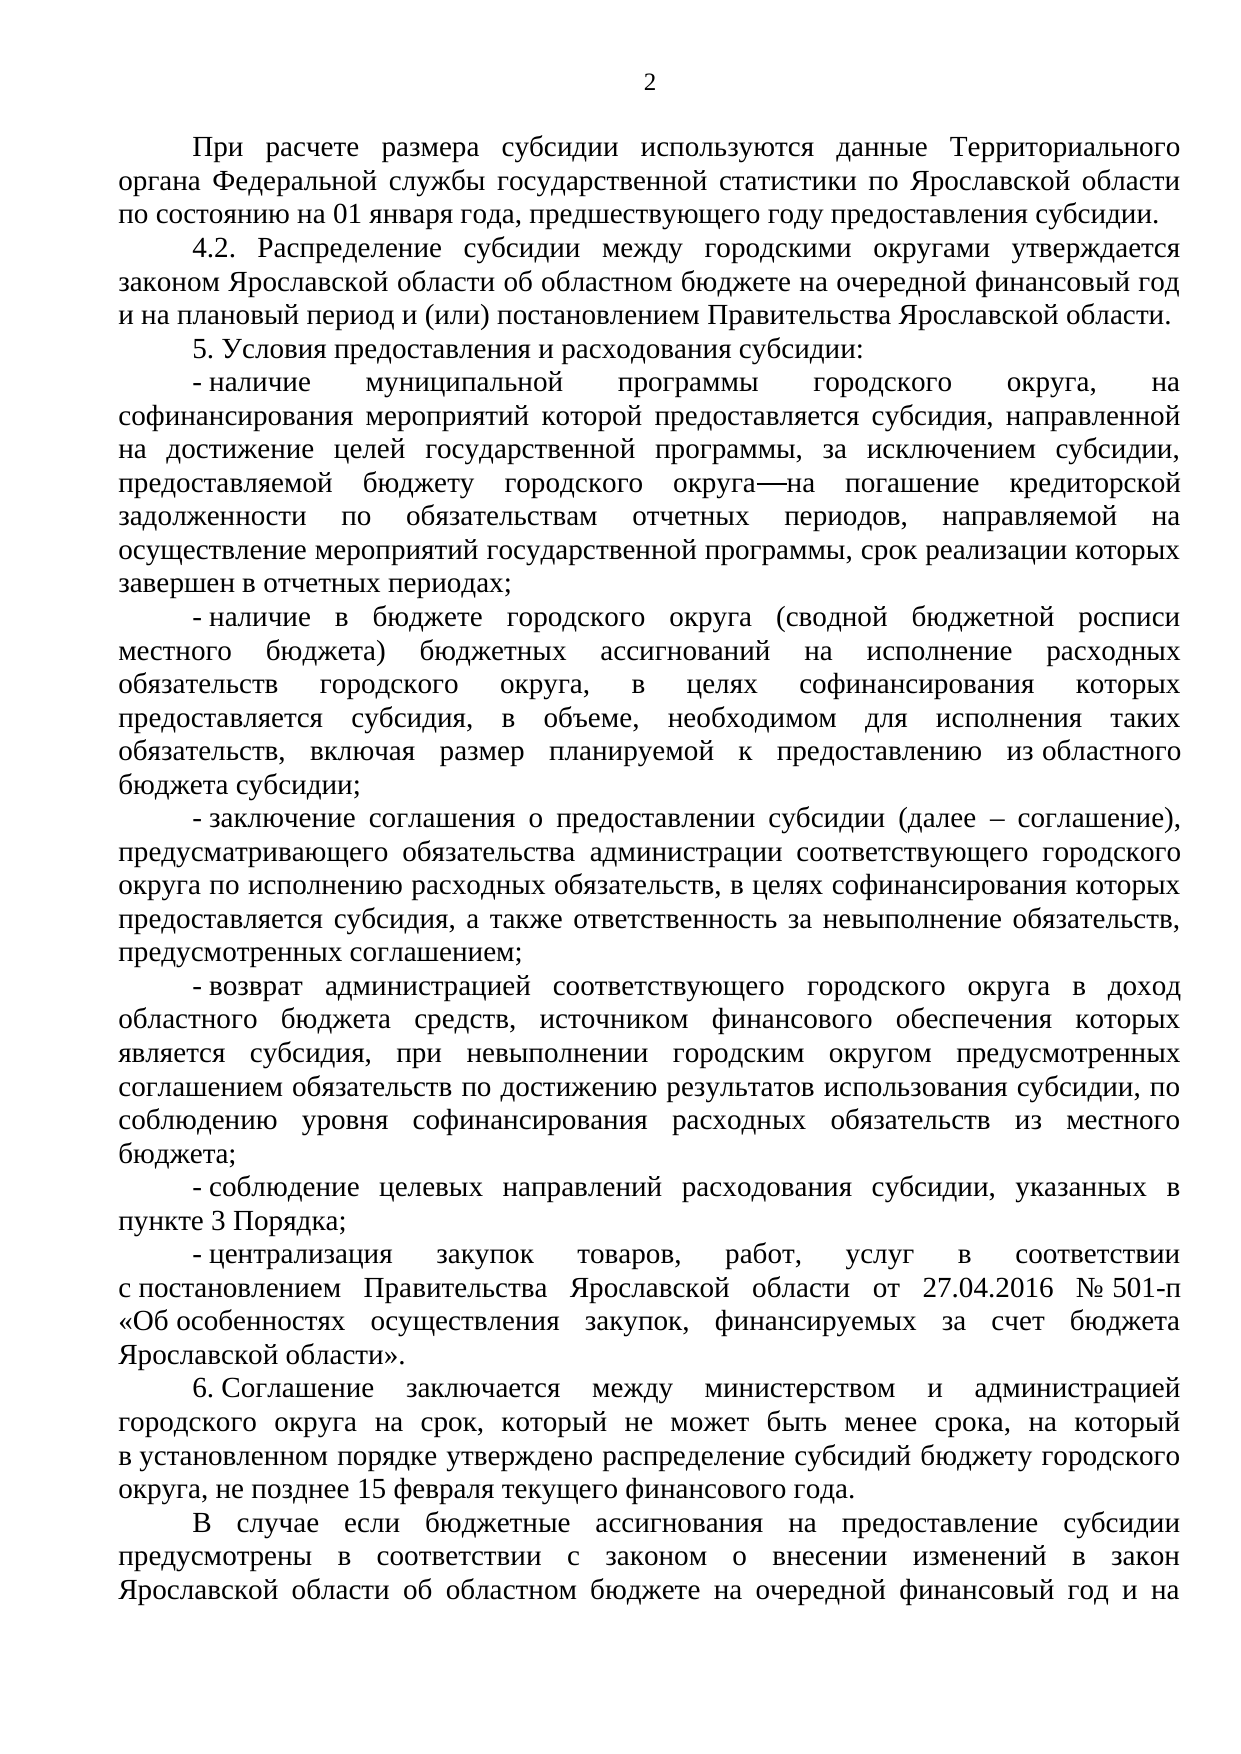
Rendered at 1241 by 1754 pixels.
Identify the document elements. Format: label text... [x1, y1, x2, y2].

text - централизация закупок товаров, работ, услуг в соответствии с постановлением Правительства Ярославской области от 27.04.2016 № 501-п «Об особенностях осуществления закупок, финансируемых за счет бюджета Ярославской области». [118, 1236, 1181, 1371]
text - наличие муниципальной программы городского округа, на софинансирования мероприятий которой предоставляется субсидия, направленной на достижение целей государственной программы, за исключением субсидии, предоставляемой бюджету городского округа на погашение кредиторской задолженности по обязательствам отчетных периодов, направляемой на осуществление мероприятий государственной программы, срок реализации которых завершен в отчетных периодах; [118, 364, 1181, 599]
text - возврат администрацией соответствующего городского округа в доход областного бюджета средств, источником финансового обеспечения которых является субсидия, при невыполнении городским округом предусмотренных соглашением обязательств по достижению результатов использования субсидии, по соблюдению уровня софинансирования расходных обязательств из местного бюджета; [118, 968, 1181, 1169]
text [118, 1505, 1181, 1605]
text - наличие в бюджете городского округа (сводной бюджетной росписи местного бюджета) бюджетных ассигнований на исполнение расходных обязательств городского округа, в целях софинансирования которых предоставляется субсидия, в объеме, необходимом для исполнения таких обязательств, включая размер планируемой к предоставлению из областного бюджета субсидии; [118, 599, 1181, 800]
text При расчете размера субсидии используются данные Территориального органа Федеральной службы государственной статистики по Ярославской области по состоянию на 01 января года, предшествующего году предоставления субсидии. [118, 129, 1181, 230]
text 5. Условия предоставления и расходования субсидии: [118, 331, 1181, 364]
text - соблюдение целевых направлений расходования субсидии, указанных в пункте 3 Порядка; [118, 1169, 1181, 1236]
text 4.2. Распределение субсидии между городскими округами утверждается законом Ярославской области об областном бюджете на очередной финансовый год и на плановый период и (или) постановлением Правительства Ярославской области. [118, 230, 1181, 331]
text 6. Соглашение заключается между министерством и администрацией городского округа на срок, который не может быть менее срока, на который в установленном порядке утверждено распределение субсидий бюджету городского округа, не позднее 15 февраля текущего финансового года. [118, 1371, 1181, 1505]
text - заключение соглашения о предоставлении субсидии (далее – соглашение), предусматривающего обязательства администрации соответствующего городского округа по исполнению расходных обязательств, в целях софинансирования которых предоставляется субсидия, а также ответственность за невыполнение обязательств, предусмотренных соглашением; [118, 800, 1181, 968]
